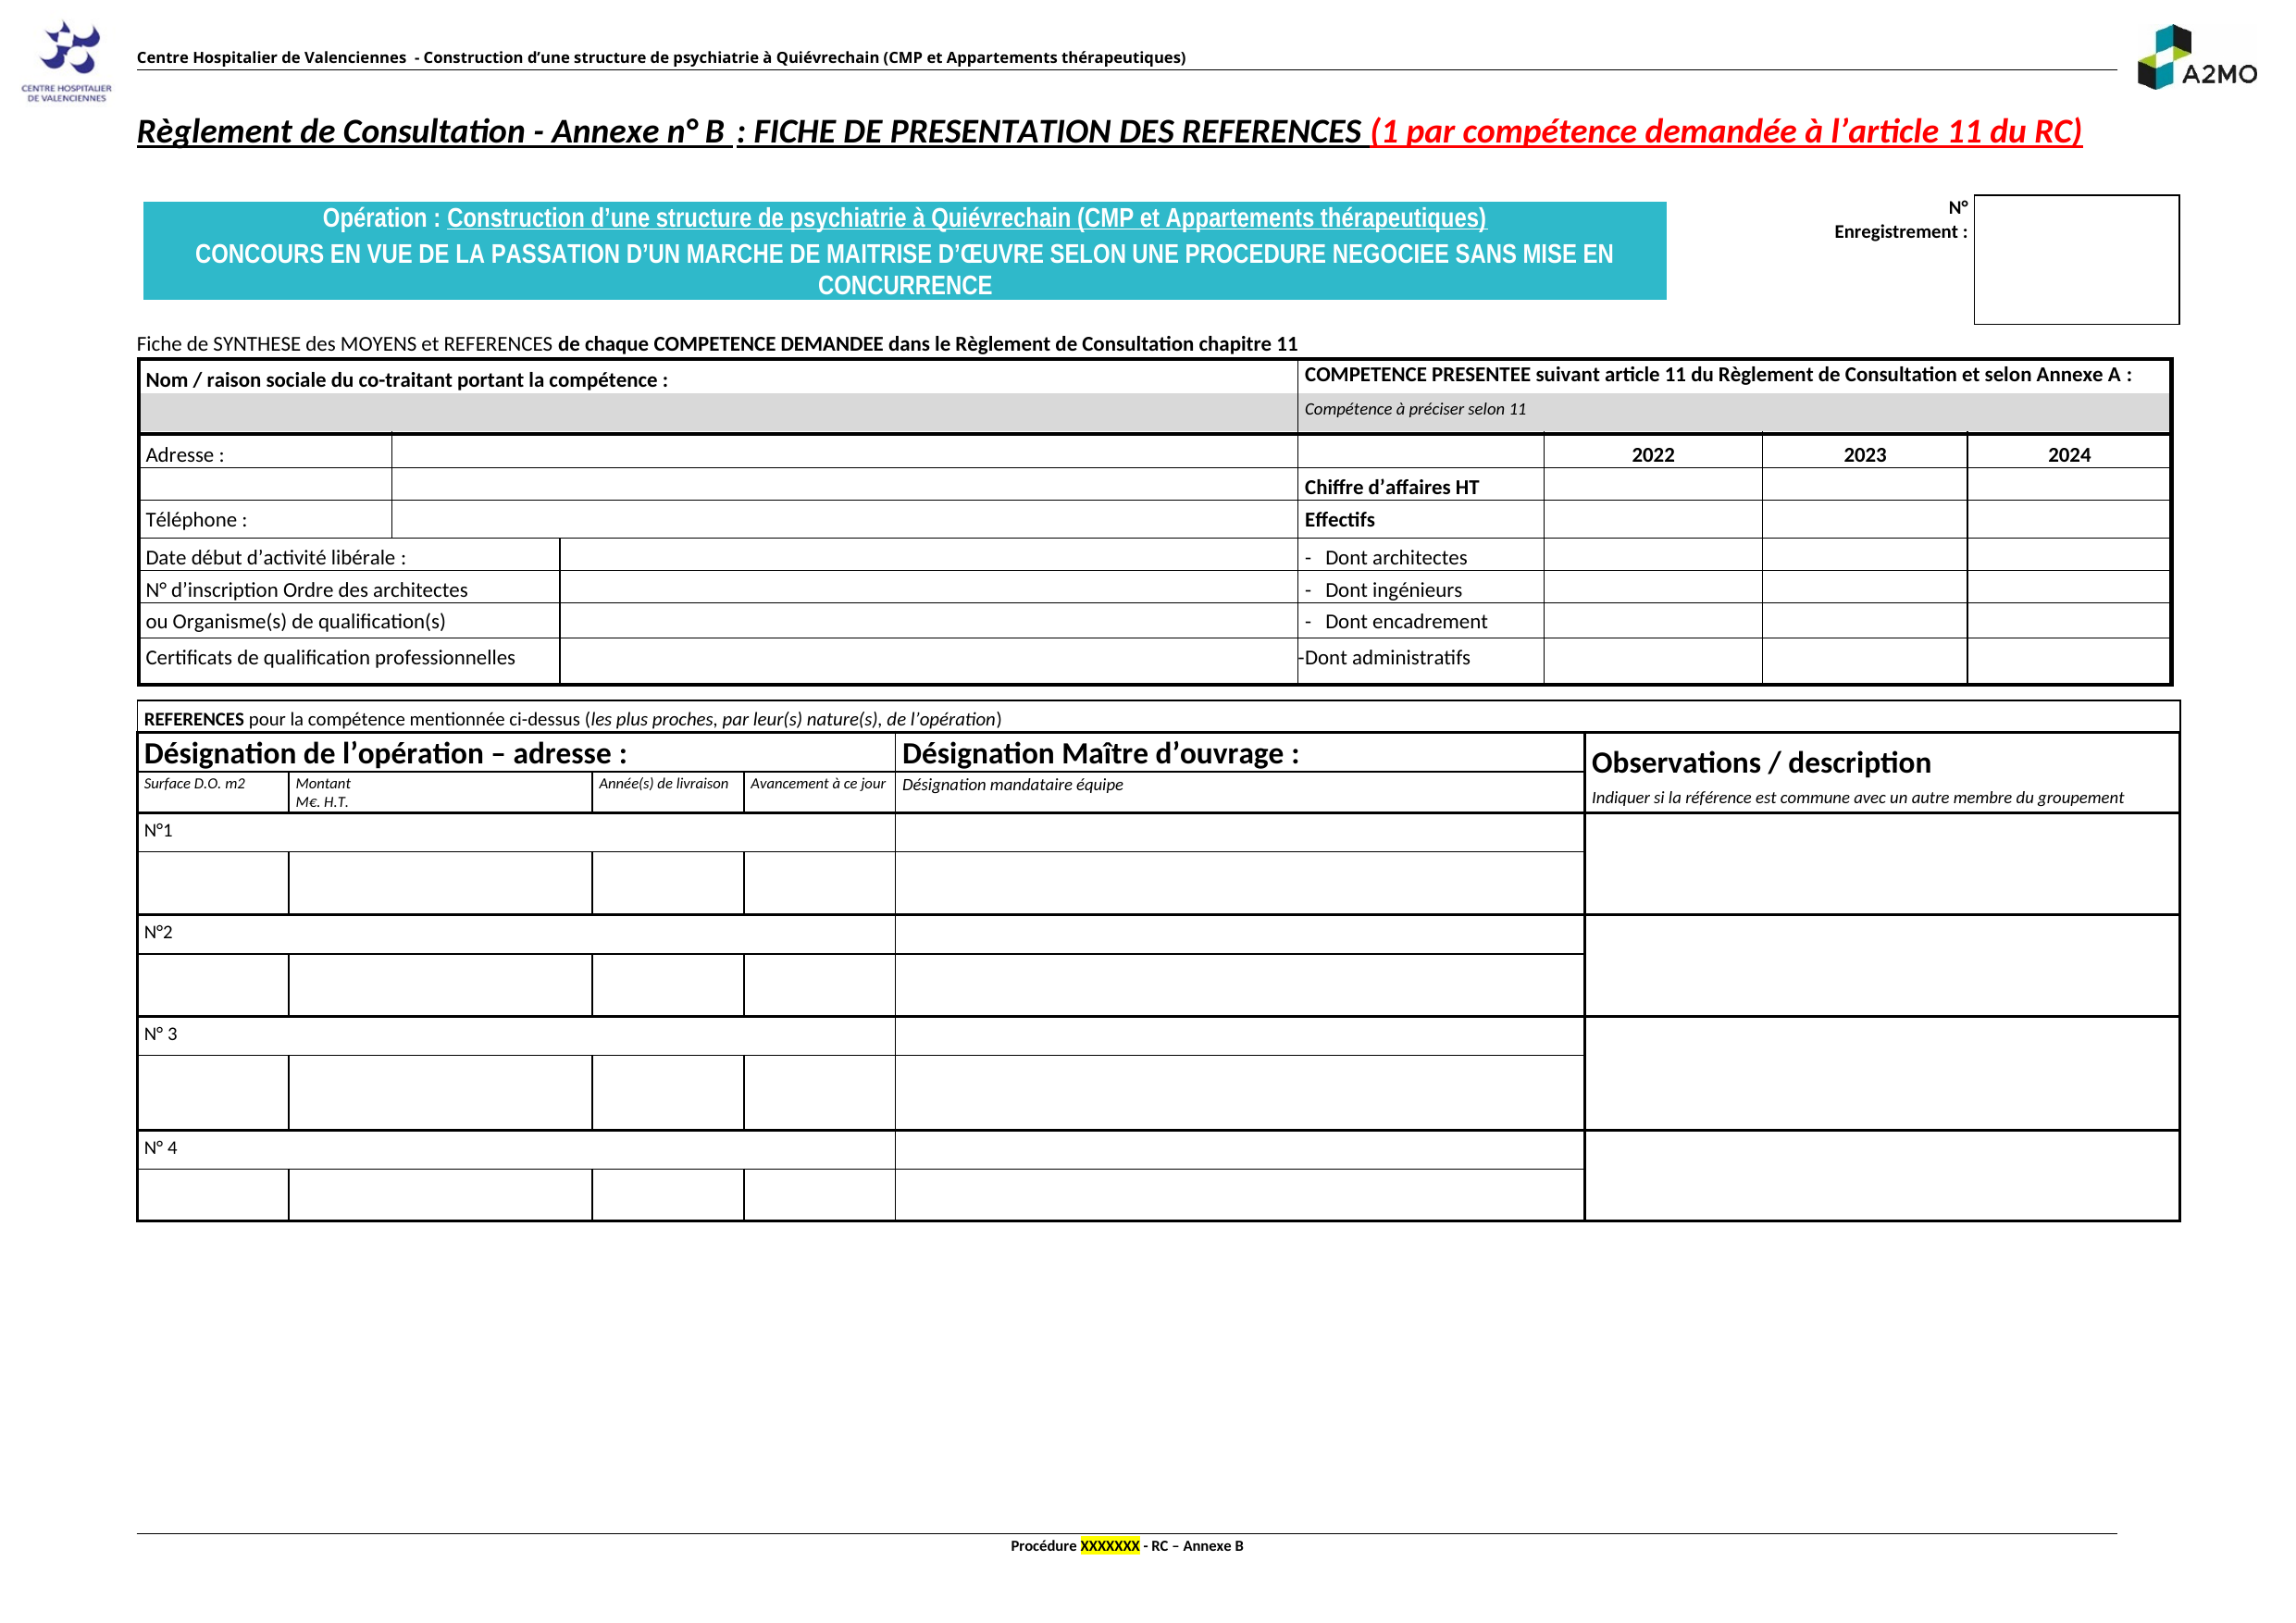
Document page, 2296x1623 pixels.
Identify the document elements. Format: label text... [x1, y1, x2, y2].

table_cell N° d’inscription Ordre des architectes [141, 571, 559, 602]
table_cell Date début d’activité libérale : [141, 539, 559, 570]
table_header Nom / raison sociale du co-traitant portant la compétence : [141, 361, 1297, 392]
table_cell Effectifs [1298, 501, 1544, 538]
table_cell Désignation mandataire équipe [896, 773, 1583, 812]
table_cell Avancement à ce jour [745, 773, 895, 812]
table_cell [1545, 638, 1762, 683]
table_cell Désignation de l’opération – adresse : [139, 734, 895, 771]
table_cell Téléphone : [141, 501, 391, 538]
table_cell N° 3 [139, 1018, 516, 1055]
table_header N° Enregistrement : [1674, 194, 1974, 324]
table_cell [139, 1056, 288, 1129]
table_cell 2023 [1763, 436, 1967, 467]
table_cell [139, 852, 288, 913]
table_cell [392, 436, 1297, 467]
table_cell [1763, 501, 1967, 538]
table_cell [1968, 603, 2169, 638]
table_header COMPETENCE PRESENTEE suivant article 11 du Règlement de Consultation et selon Annexe A : [1298, 361, 2169, 392]
table_cell [1968, 501, 2169, 538]
table_cell [745, 955, 895, 1015]
table_cell [1763, 603, 1967, 638]
table_cell [1298, 436, 1544, 467]
table_cell [745, 1170, 895, 1220]
table_cell [745, 852, 895, 913]
table_cell [1763, 638, 1967, 683]
table_cell [290, 955, 591, 1015]
table_cell Désignation Maître d’ouvrage : [896, 734, 1583, 771]
table_header Opération : Construction d’une structure de psychiatrie à Quiévrechain (CMP et Appartements thérapeutiques) CONCOURS EN VUE DE LA PASSATION D’UN MARCHE DE MAITRISE D’ŒUVRE SELON UNE PROCEDURE NEGOCIEE SANS MISE EN CONCURRENCE [137, 194, 1674, 324]
table_cell [139, 955, 288, 1015]
table_cell [1763, 539, 1967, 570]
table_cell Adresse : [141, 436, 391, 467]
table_cell [392, 468, 1297, 500]
table_cell [1545, 603, 1762, 638]
table_cell Montant M€. H.T. [290, 773, 591, 812]
table_header [1975, 196, 2178, 324]
table_cell [516, 1132, 895, 1169]
table_cell [1586, 814, 2178, 913]
table_cell [593, 955, 743, 1015]
table_cell [1586, 1018, 2178, 1129]
table_cell Dont administratifs [1298, 638, 1544, 683]
table_cell [1586, 1132, 2178, 1220]
table_cell Chiffre d’affaires HT [1298, 468, 1544, 500]
table_cell Dont ingénieurs [1298, 571, 1544, 602]
table_header REFERENCES pour la compétence mentionnée ci-dessus (les plus proches, par leur(s) nature(s), de l’opération) [138, 701, 2179, 730]
table_cell Année(s) de livraison [593, 773, 743, 812]
table_cell [896, 814, 1583, 851]
table_cell N°2 [139, 916, 516, 953]
table_cell [1968, 571, 2169, 602]
table_cell [1545, 539, 1762, 570]
table_cell 2022 [1545, 436, 1762, 467]
table_cell Certificats de qualification professionnelles [141, 638, 559, 683]
table_cell [1545, 571, 1762, 602]
text Règlement de Consultation - Annexe n° B : FICHE DE PRESENTATION DES REFERENCES (1 par compétence demandée à l’article 11 du RC) [137, 109, 2117, 152]
picture [18, 10, 117, 106]
table_cell [516, 814, 895, 851]
table_cell [593, 1170, 743, 1220]
table_cell Observations / description Indiquer si la référence est commune avec un autre membre du groupement [1586, 734, 2178, 812]
table_cell Dont encadrement [1298, 603, 1544, 638]
table_cell [593, 852, 743, 913]
text Fiche de SYNTHESE des MOYENS et REFERENCES de chaque COMPETENCE DEMANDEE dans le Règlement de Consultation chapitre 11 [137, 330, 2117, 357]
table_cell [896, 955, 1583, 1015]
table_cell Dont architectes [1298, 539, 1544, 570]
picture [2138, 24, 2257, 90]
table_cell [141, 393, 1297, 431]
table_cell [561, 603, 1297, 638]
table_cell [896, 1018, 1583, 1055]
table_cell [1968, 638, 2169, 683]
table_cell [1968, 539, 2169, 570]
table_cell N°1 [139, 814, 516, 851]
table_cell [561, 638, 1297, 683]
table_cell [516, 1018, 895, 1055]
table_cell [1586, 916, 2178, 1015]
table_cell [1545, 501, 1762, 538]
table_cell ou Organisme(s) de qualification(s) [141, 603, 559, 638]
table_cell [290, 1170, 591, 1220]
table_cell [1763, 571, 1967, 602]
table_cell [141, 468, 391, 500]
table_cell [561, 539, 1297, 570]
table_cell Surface D.O. m2 [139, 773, 288, 812]
table_cell [516, 916, 895, 953]
table_cell [896, 852, 1583, 913]
table_cell [745, 1056, 895, 1129]
table_cell 2024 [1968, 436, 2169, 467]
table_cell Compétence à préciser selon 11 [1298, 393, 2169, 431]
table_cell [139, 1170, 288, 1220]
table_cell [290, 852, 591, 913]
table_cell [1545, 468, 1762, 500]
table_cell [561, 571, 1297, 602]
table_cell [896, 1056, 1583, 1129]
table_cell [593, 1056, 743, 1129]
table_cell [392, 501, 1297, 538]
table_cell [896, 1170, 1583, 1220]
table_cell [290, 1056, 591, 1129]
table_cell [896, 916, 1583, 953]
table_cell [896, 1132, 1583, 1169]
table_cell N° 4 [139, 1132, 516, 1169]
table_cell [1968, 468, 2169, 500]
table_cell [1763, 468, 1967, 500]
